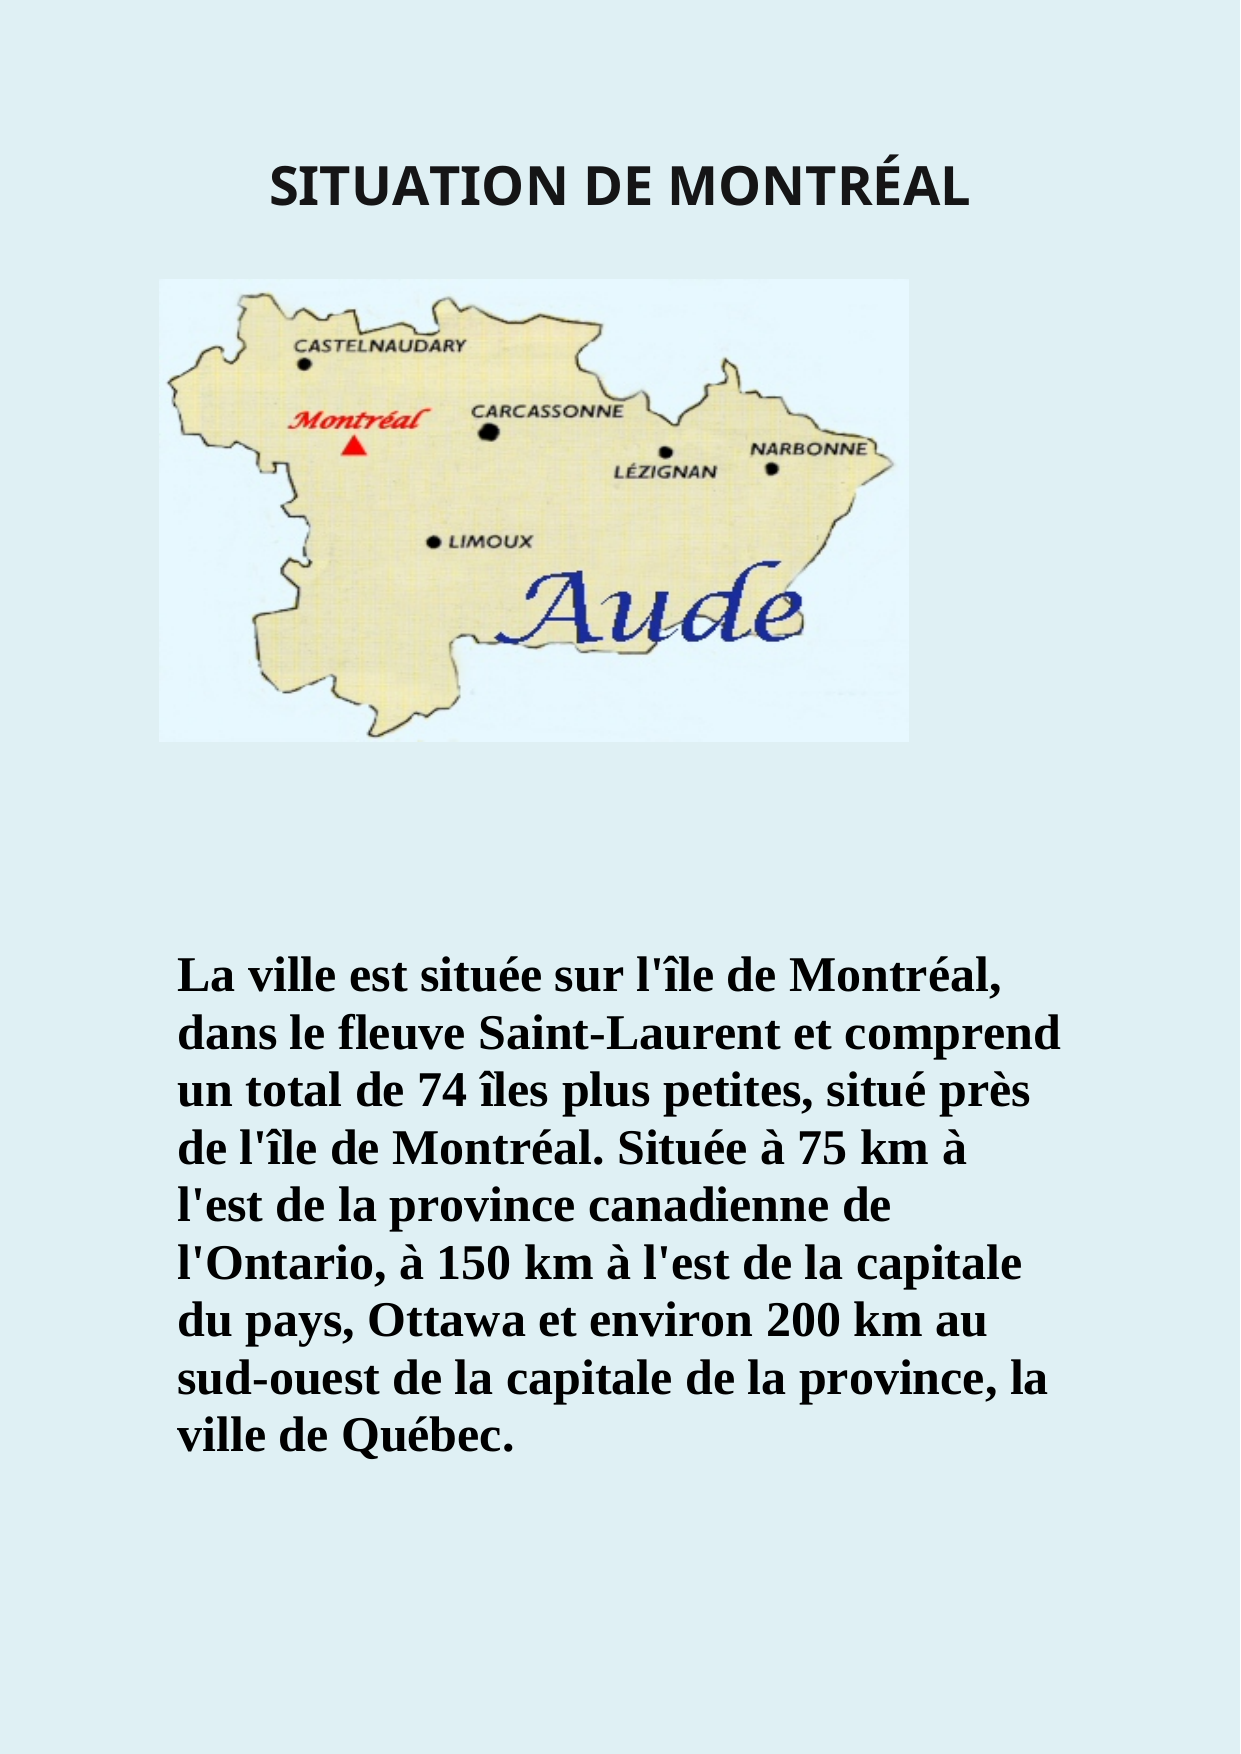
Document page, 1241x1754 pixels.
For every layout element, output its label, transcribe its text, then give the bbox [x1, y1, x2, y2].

text La ville est située sur l'île de Montréal, dans le fleuve Saint-Laurent et comprend un total de 74 îles plus petites, situé près de l'île de Montréal. Située à 75 km à l'est de la province canadienne de l'Ontario, à 150 km à l'est de la capitale du pays, Ottawa et environ 200 km au sud-ouest de la capitale de la province, la ville de Québec. [177, 945, 1063, 1462]
text SITUATION DE MONTRÉAL [177, 148, 1063, 221]
picture [159, 279, 909, 742]
